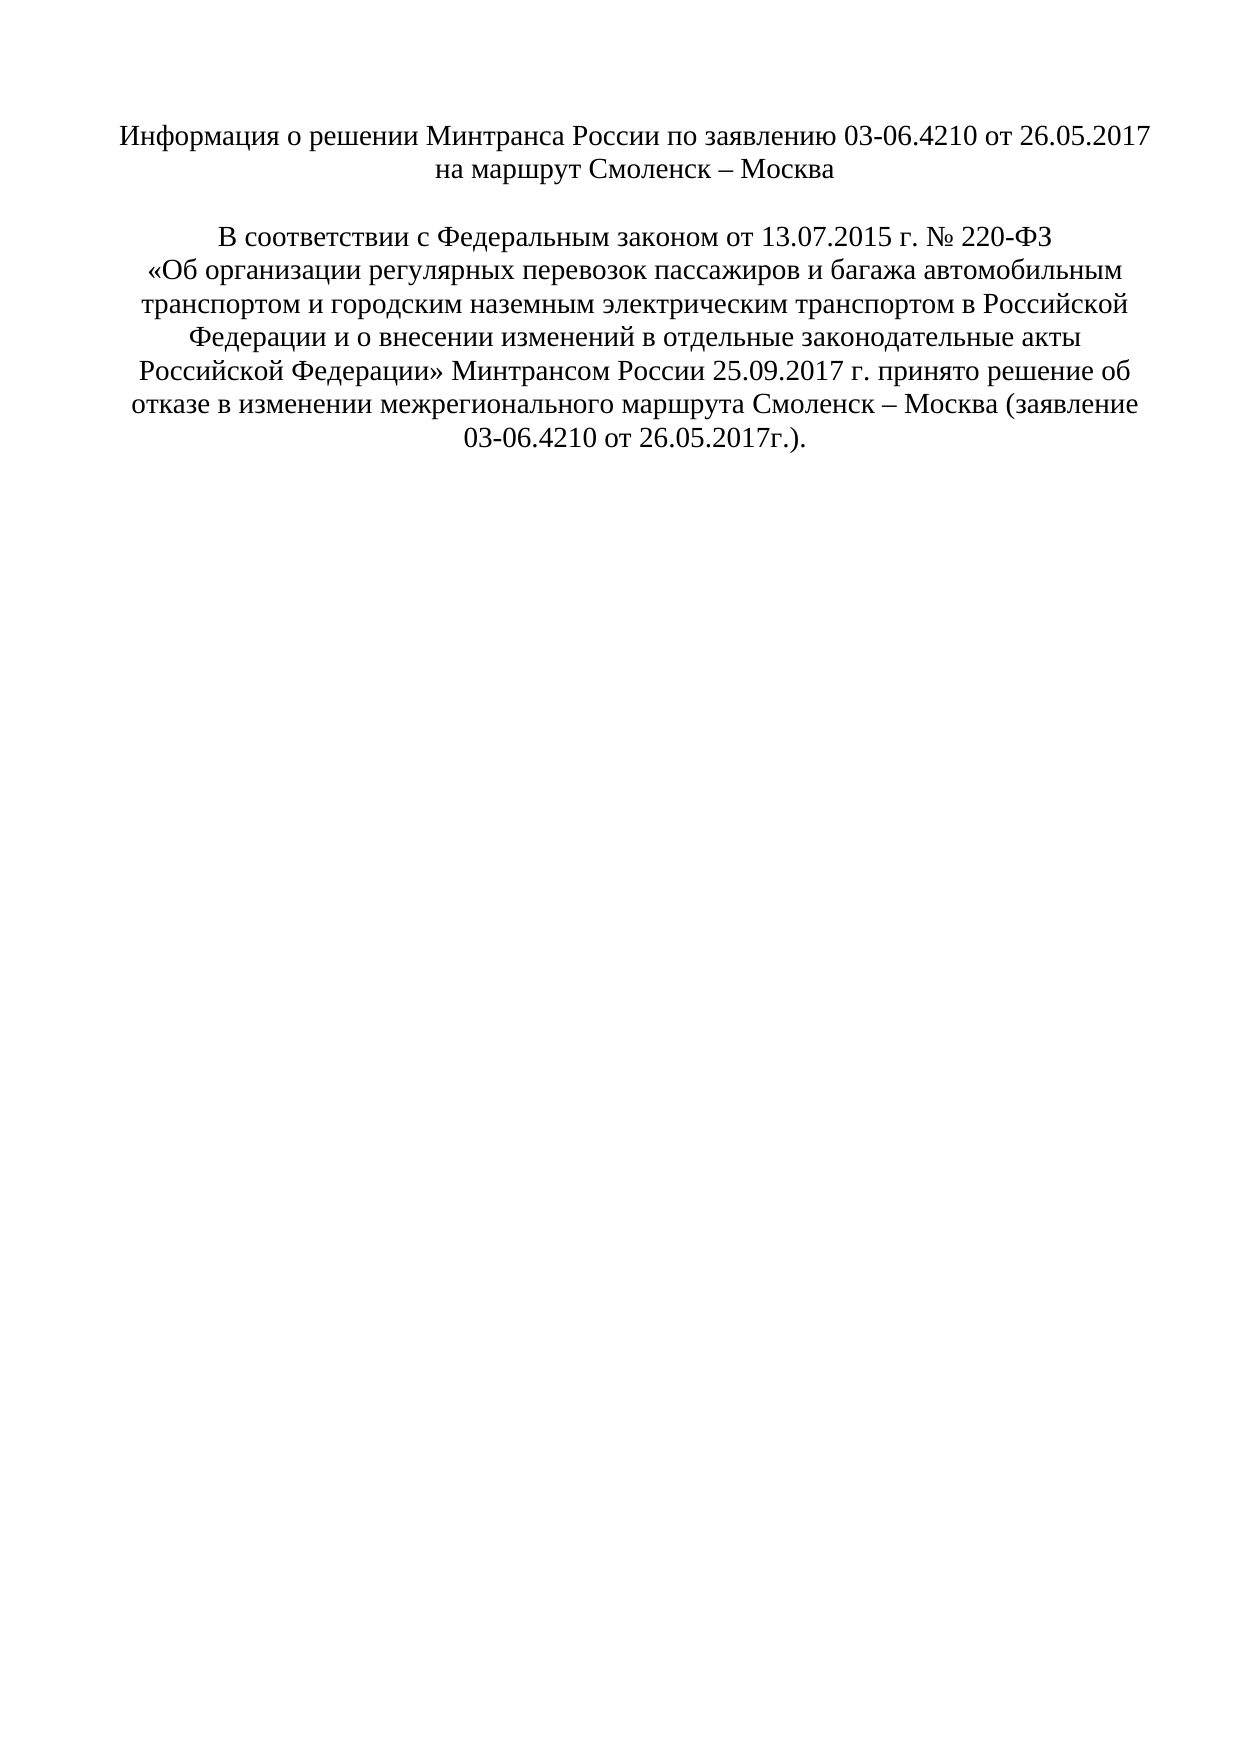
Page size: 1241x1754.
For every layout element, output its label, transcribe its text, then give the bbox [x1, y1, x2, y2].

text В соответствии с Федеральным законом от 13.07.2015 г. № 220-ФЗ «Об организации регулярных перевозок пассажиров и багажа автомобильным транспортом и городским наземным электрическим транспортом в Российской Федерации и о внесении изменений в отдельные законодательные акты Российской Федерации» Минтрансом России 25.09.2017 г. принято решение об отказе в изменении межрегионального маршрута Смоленск – Москва (заявление 03-06.4210 от 26.05.2017г.). [118, 219, 1152, 453]
text Информация о решении Минтранса России по заявлению 03-06.4210 от 26.05.2017 на маршрут Смоленск – Москва [118, 118, 1152, 185]
